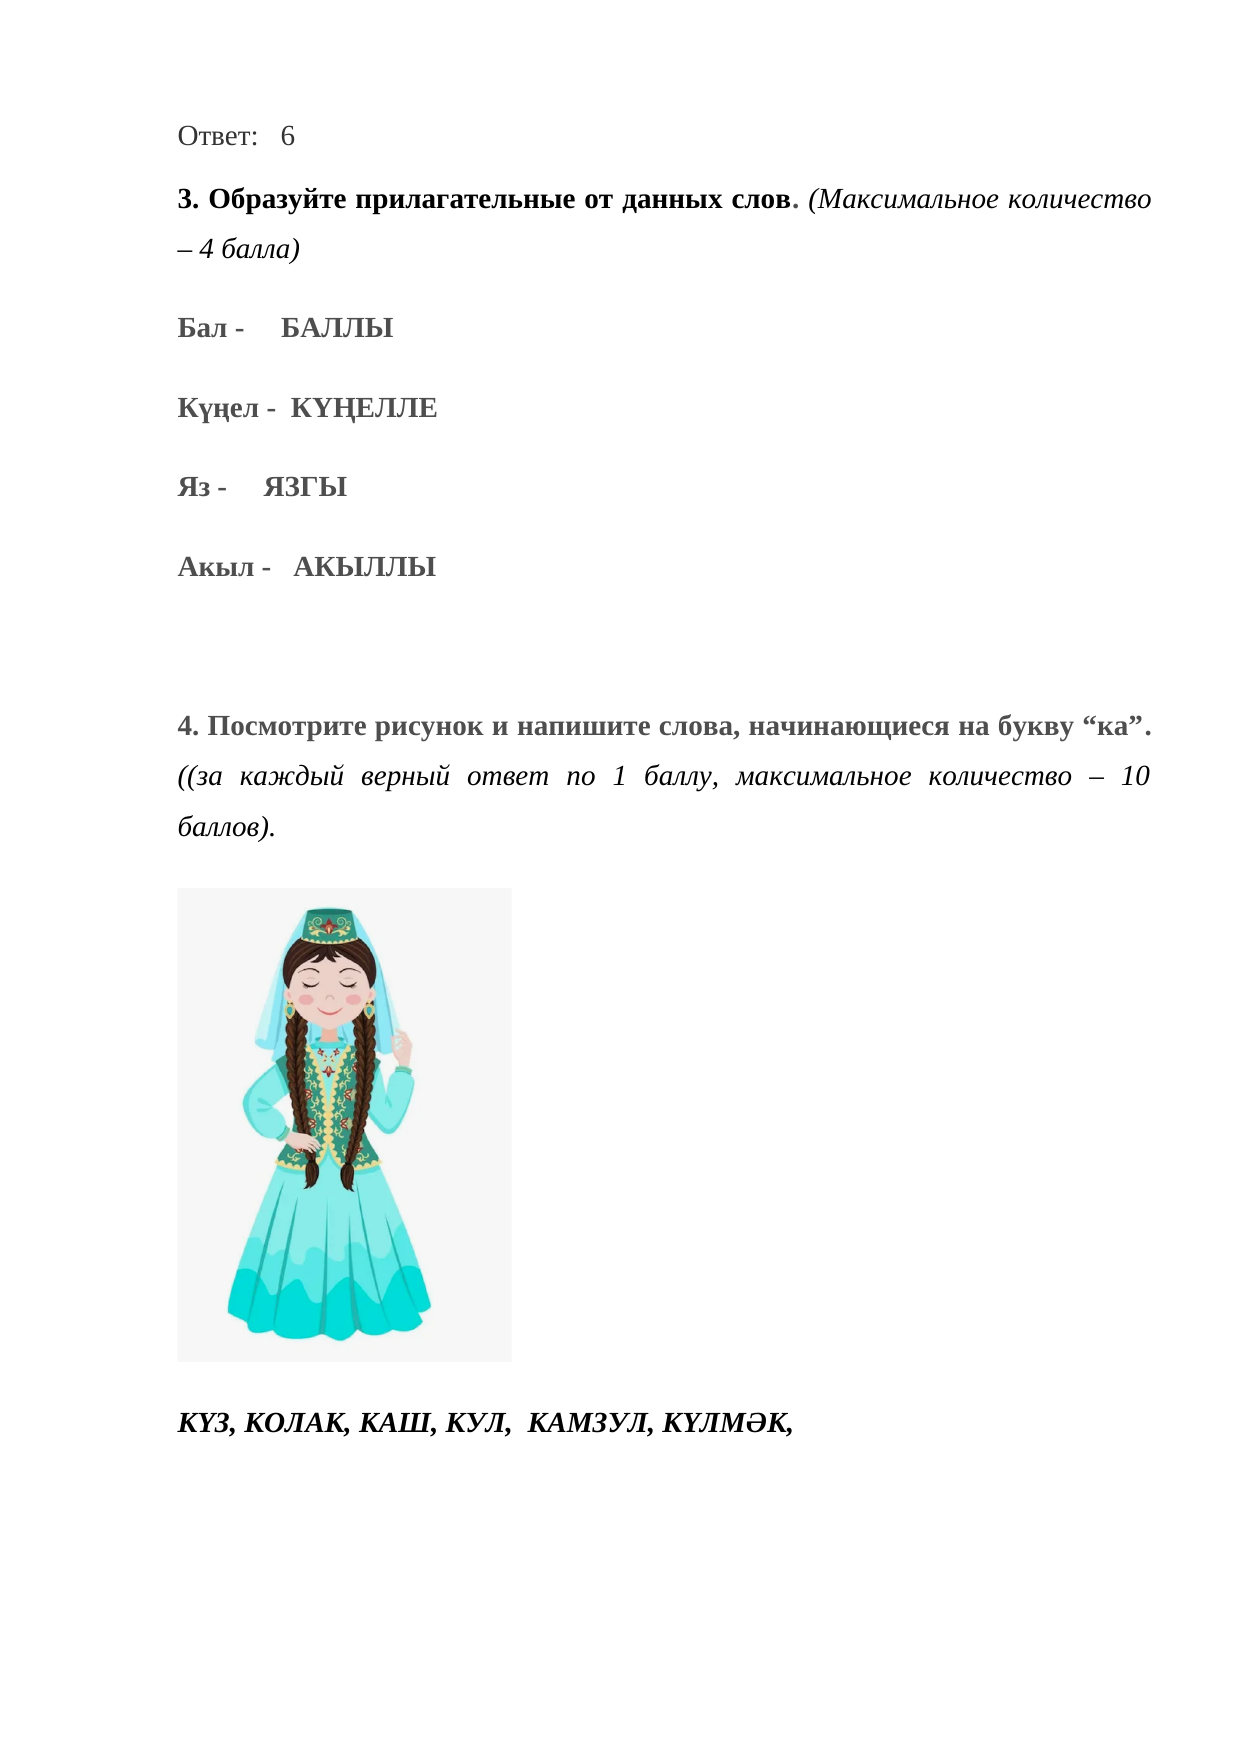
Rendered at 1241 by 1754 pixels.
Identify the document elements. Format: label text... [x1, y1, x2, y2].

text Бал - БАЛЛЫ [177, 311, 1152, 344]
picture [177, 888, 512, 1362]
text Яз - ЯЗГЫ [177, 469, 1152, 503]
text 4. Посмотрите рисунок и напишите слова, начинающиеся на букву “ка”. ((за каждый верный ответ по 1 баллу, максимальное количество – 10 баллов). [177, 708, 1152, 842]
text 3. Образуйте прилагательные от данных слов. (Максимальное количество – 4 балла) [177, 181, 1152, 265]
text Ответ: 6 [177, 118, 1152, 152]
text Күңел - КҮҢЕЛЛЕ [177, 390, 1152, 424]
text Акыл - АКЫЛЛЫ [177, 549, 1152, 583]
text КҮЗ, КОЛАК, КАШ, КУЛ, КАМЗУЛ, КҮЛМӘК, [177, 1405, 1152, 1439]
